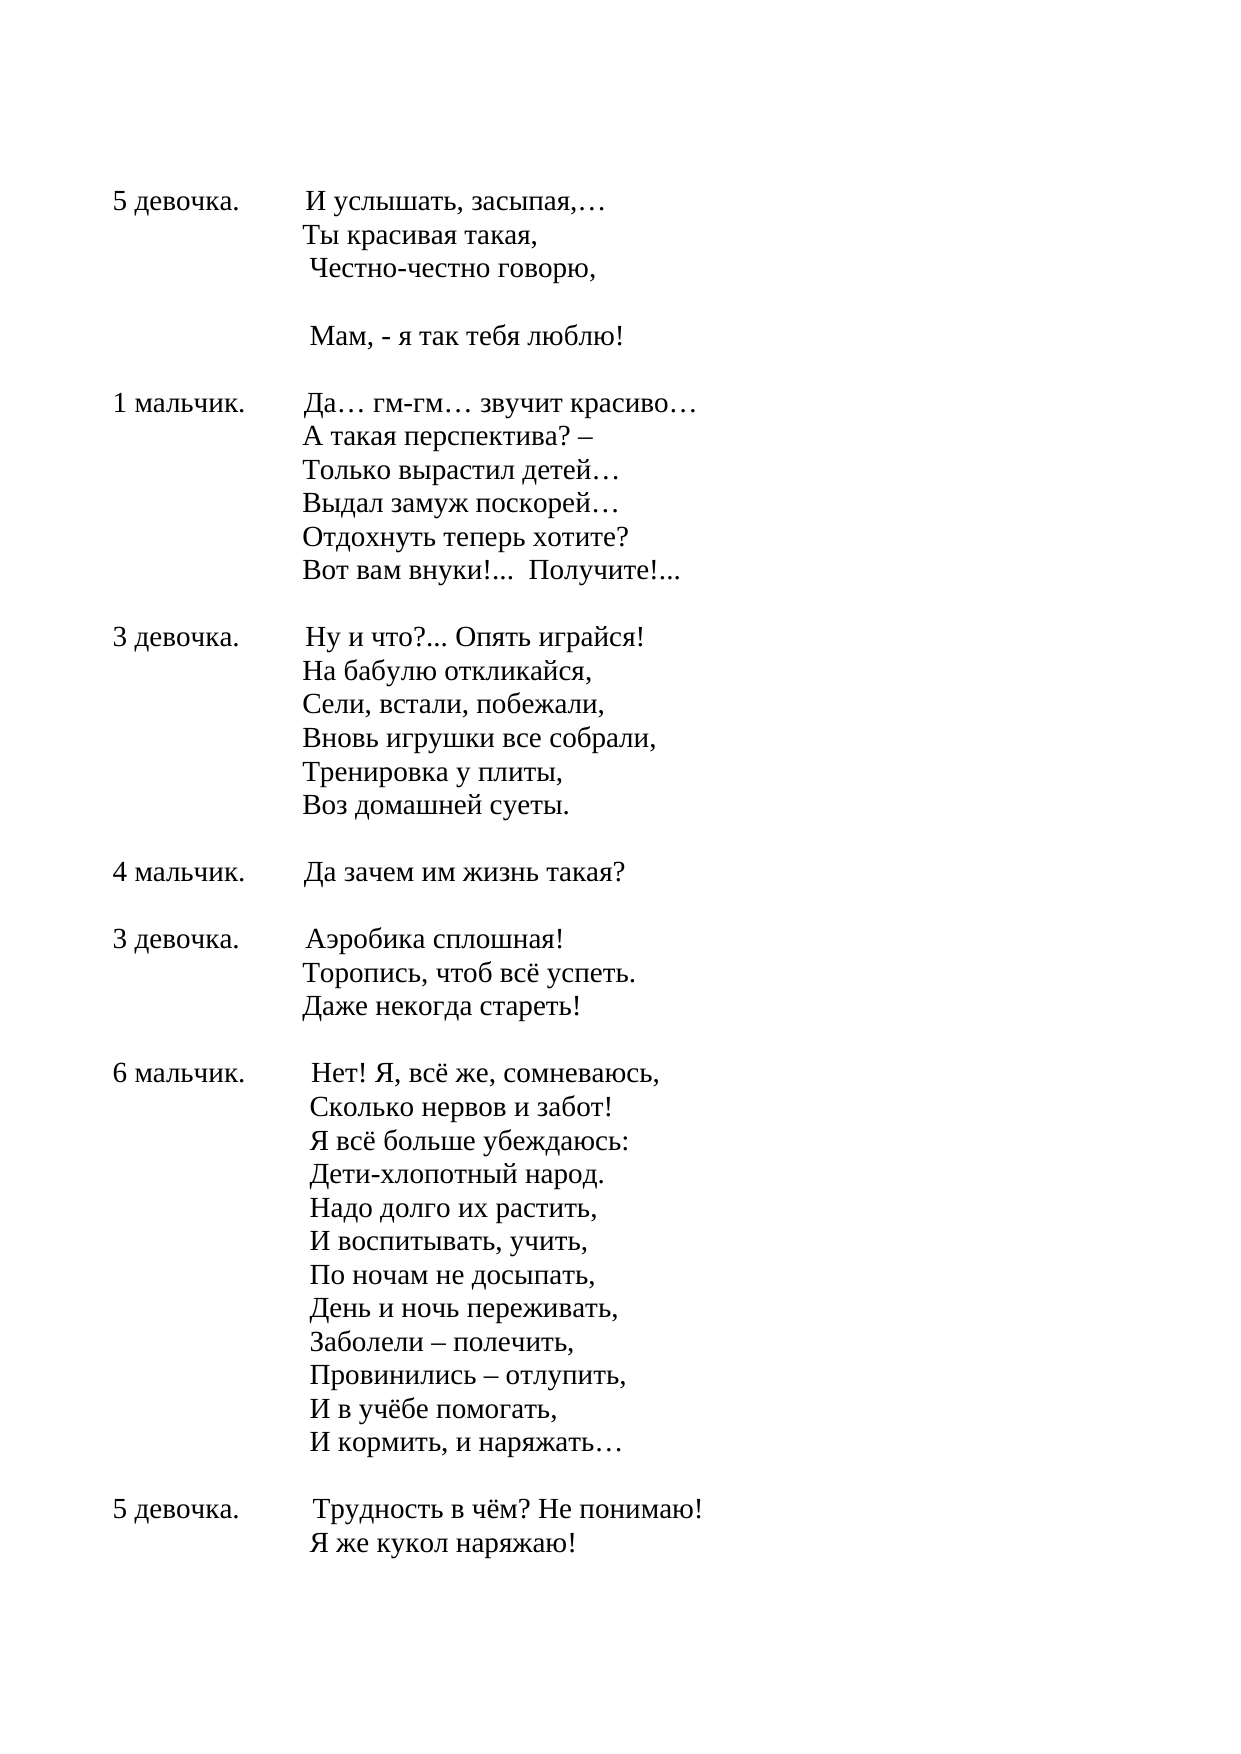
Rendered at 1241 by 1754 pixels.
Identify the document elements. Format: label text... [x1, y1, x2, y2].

text По ночам не досыпать, [112, 1257, 1128, 1290]
text 5 девочка. И услышать, засыпая,… [112, 183, 1128, 217]
text И кормить, и наряжать… [112, 1424, 1128, 1458]
text День и ночь переживать, [112, 1290, 1128, 1324]
text Честно-честно говорю, [112, 251, 1128, 284]
text Вот вам внуки!... Получите!... [112, 552, 1128, 586]
text И воспитывать, учить, [112, 1223, 1128, 1257]
text 3 девочка. Аэробика сплошная! [112, 921, 1128, 955]
text Вновь игрушки все собрали, [112, 720, 1128, 754]
text Тренировка у плиты, [112, 754, 1128, 787]
text Ты красивая такая, [112, 217, 1128, 251]
text Отдохнуть теперь хотите? [112, 519, 1128, 552]
text Я всё больше убеждаюсь: [112, 1123, 1128, 1156]
text 5 девочка. Трудность в чём? Не понимаю! [112, 1492, 1128, 1525]
text Мам, - я так тебя люблю! [112, 318, 1128, 351]
text На бабулю откликайся, [112, 653, 1128, 687]
text Торопись, чтоб всё успеть. [112, 955, 1128, 988]
text Провинились – отлупить, [112, 1357, 1128, 1391]
text 1 мальчик. Да… гм-гм… звучит красиво… [112, 385, 1128, 418]
text 6 мальчик. Нет! Я, всё же, сомневаюсь, [112, 1056, 1128, 1089]
text И в учёбе помогать, [112, 1391, 1128, 1424]
text А такая перспектива? – [112, 418, 1128, 452]
text 4 мальчик. Да зачем им жизнь такая? [112, 854, 1128, 888]
text Заболели – полечить, [112, 1324, 1128, 1357]
text Даже некогда стареть! [112, 988, 1128, 1022]
text Сели, встали, побежали, [112, 687, 1128, 720]
text Сколько нервов и забот! [112, 1089, 1128, 1123]
text 3 девочка. Ну и что?... Опять играйся! [112, 619, 1128, 653]
text Я же кукол наряжаю! [112, 1525, 1128, 1559]
text Дети-хлопотный народ. [112, 1156, 1128, 1190]
text Только вырастил детей… [112, 452, 1128, 485]
text Выдал замуж поскорей… [112, 485, 1128, 519]
text Надо долго их растить, [112, 1190, 1128, 1223]
text Воз домашней суеты. [112, 787, 1128, 821]
